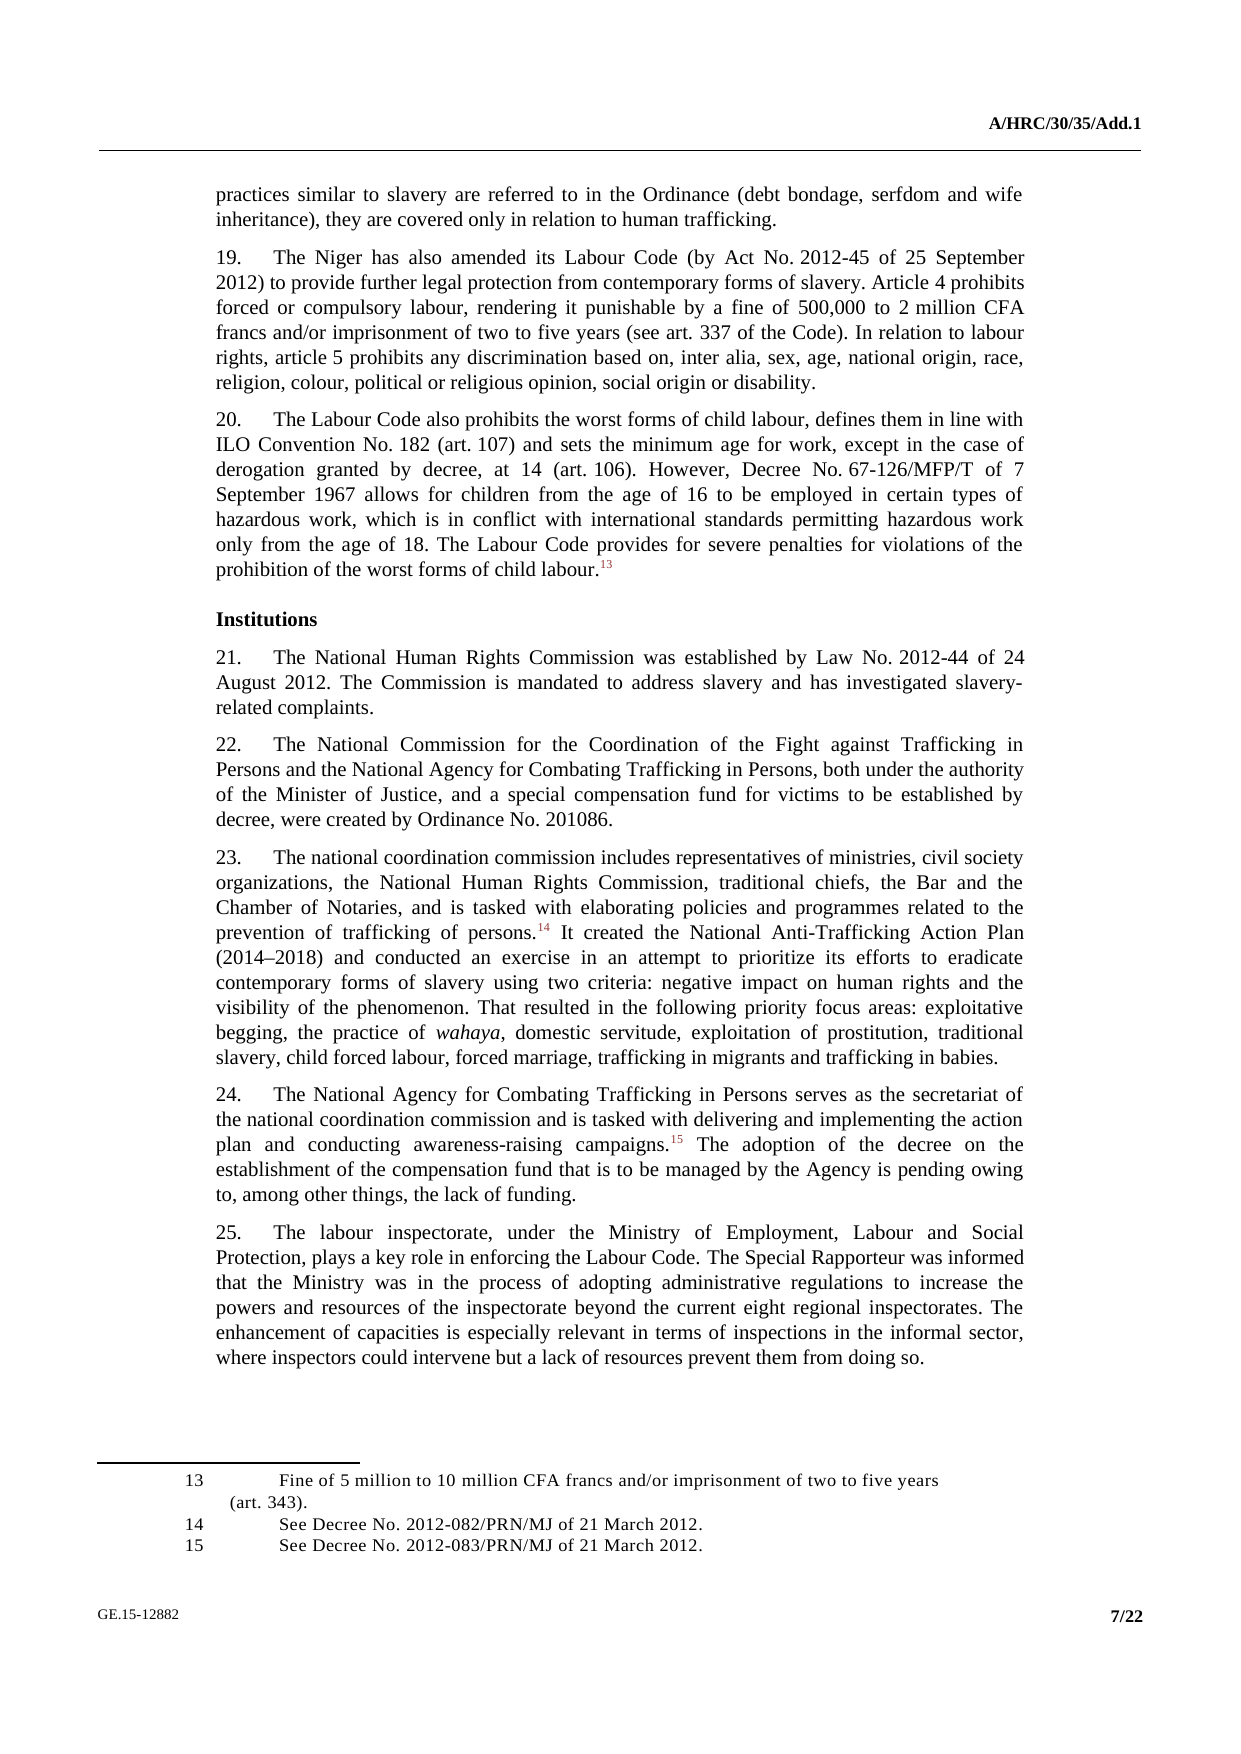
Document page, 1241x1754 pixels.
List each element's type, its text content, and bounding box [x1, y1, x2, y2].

text 20. The Labour Code also prohibits the worst forms of child labour, defines them in line with ILO Convention No. 182 (art. 107) and sets the minimum age for work, except in the case of derogation granted by decree, at 14 (art. 106). However, Decree No. 67-126/MFP/T of 7 September 1967 allows for children from the age of 16 to be employed in certain types of hazardous work, which is in conflict with international standards permitting hazardous work only from the age of 18. The Labour Code provides for severe penalties for violations of the prohibition of the worst forms of child labour. [216, 406, 1024, 581]
text 21. The National Human Rights Commission was established by Law No. 2012-44 of 24 August 2012. The Commission is mandated to address slavery and has investigated slavery-related complaints. [216, 644, 1024, 719]
text 24. The National Agency for Combating Trafficking in Persons serves as the secretariat of the national coordination commission and is tasked with delivering and implementing the action plan and conducting awareness-raising campaigns. The adoption of the decree on the establishment of the compensation fund that is to be managed by the Agency is pending owing to, among other things, the lack of funding. [216, 1081, 1024, 1206]
text Institutions [97, 606, 1024, 631]
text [216, 181, 1024, 231]
text 19. The Niger has also amended its Labour Code (by Act No. 2012-45 of 25 September 2012) to provide further legal protection from contemporary forms of slavery. Article 4 prohibits forced or compulsory labour, rendering it punishable by a fine of 500,000 to 2 million CFA francs and/or imprisonment of two to five years (see art. 337 of the Code). In relation to labour rights, article 5 prohibits any discrimination based on, inter alia, sex, age, national origin, race, religion, colour, political or religious opinion, social origin or disability. [216, 244, 1024, 394]
text 23. The national coordination commission includes representatives of ministries, civil society organizations, the National Human Rights Commission, traditional chiefs, the Bar and the Chamber of Notaries, and is tasked with elaborating policies and programmes related to the prevention of trafficking of persons. It created the National Anti-Trafficking Action Plan (2014–2018) and conducted an exercise in an attempt to prioritize its efforts to eradicate contemporary forms of slavery using two criteria: negative impact on human rights and the visibility of the phenomenon. That resulted in the following priority focus areas: exploitative begging, the practice of wahaya, domestic servitude, exploitation of prostitution, traditional slavery, child forced labour, forced marriage, trafficking in migrants and trafficking in babies. [216, 844, 1024, 1069]
text 25. The labour inspectorate, under the Ministry of Employment, Labour and Social Protection, plays a key role in enforcing the Labour Code. The Special Rapporteur was informed that the Ministry was in the process of adopting administrative regulations to increase the powers and resources of the inspectorate beyond the current eight regional inspectorates. The enhancement of capacities is especially relevant in terms of inspections in the informal sector, where inspectors could intervene but a lack of resources prevent them from doing so. [216, 1219, 1024, 1369]
text 22. The National Commission for the Coordination of the Fight against Trafficking in Persons and the National Agency for Combating Trafficking in Persons, both under the authority of the Minister of Justice, and a special compensation fund for victims to be established by decree, were created by Ordinance No. 2010­86. [216, 731, 1024, 831]
